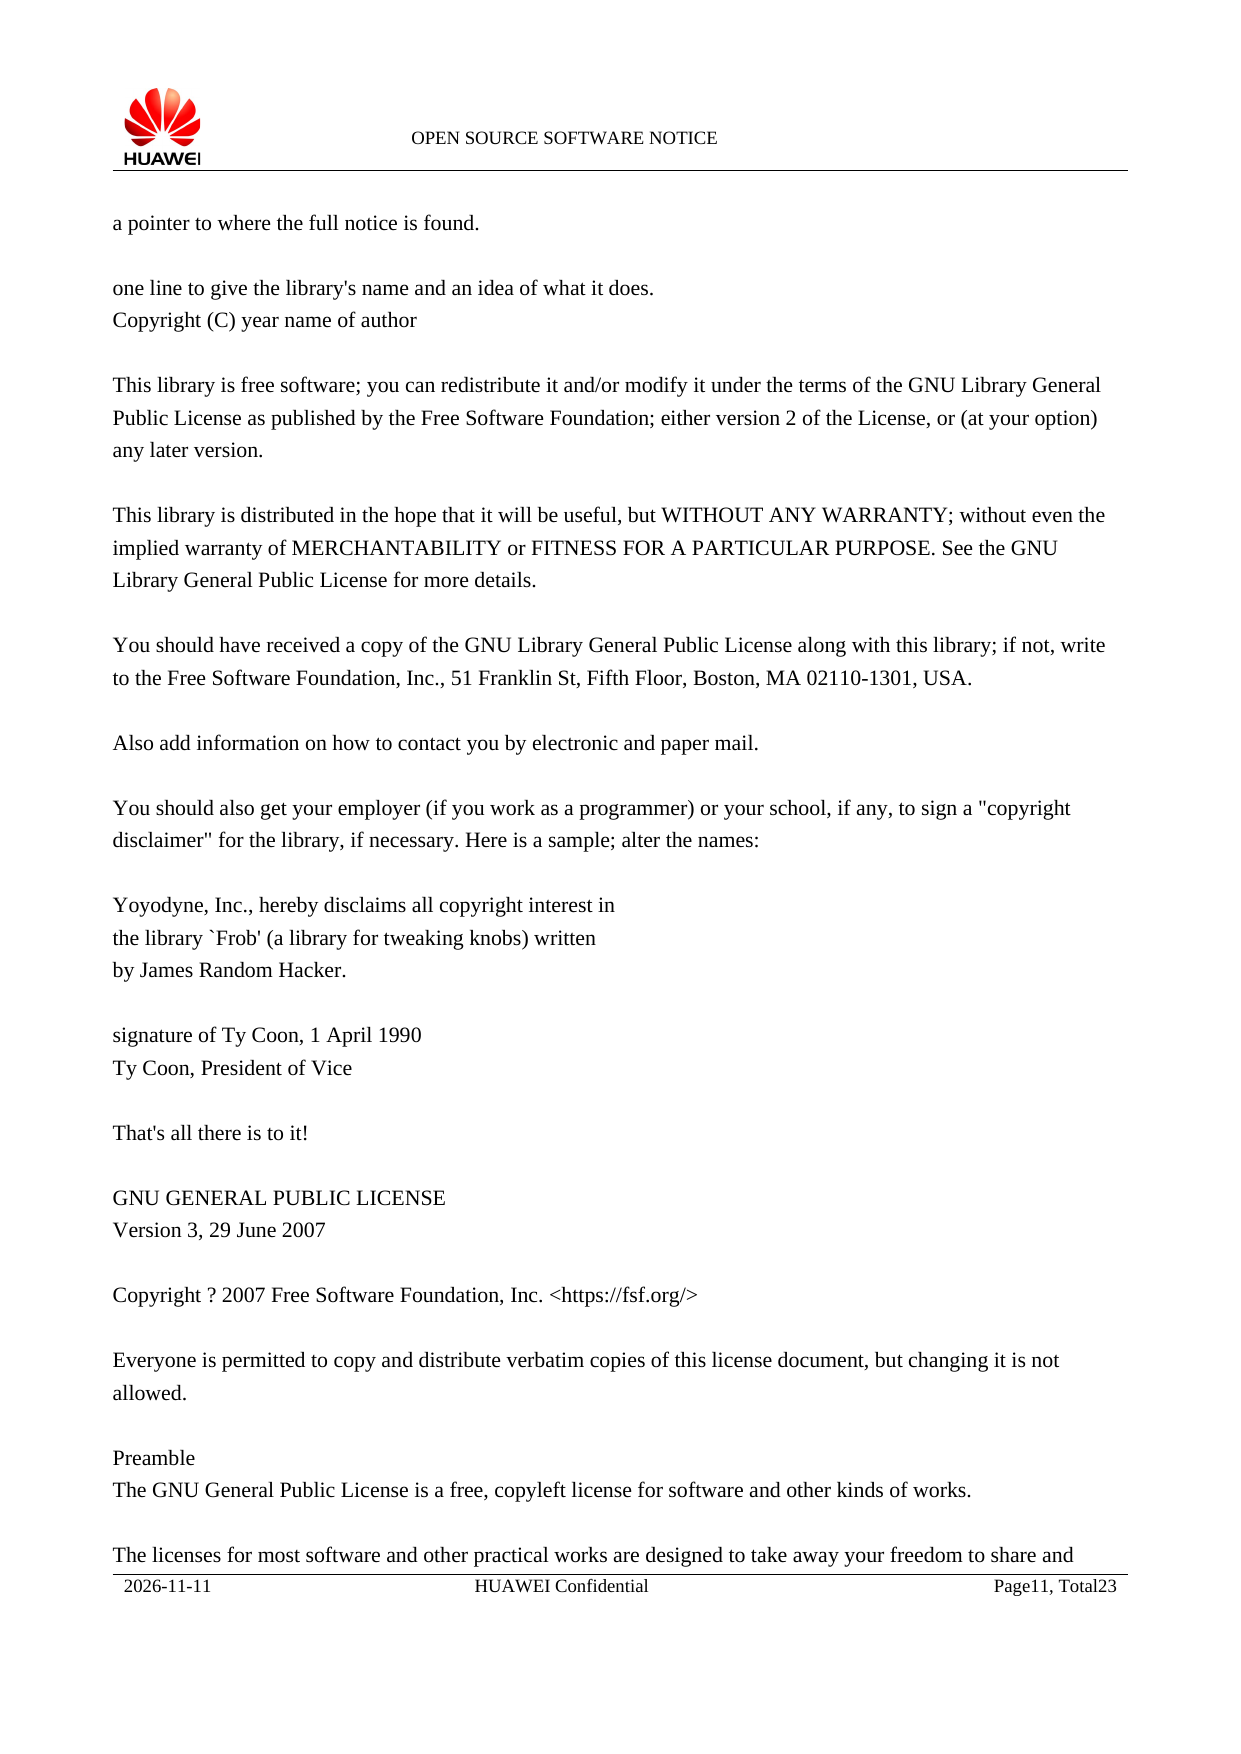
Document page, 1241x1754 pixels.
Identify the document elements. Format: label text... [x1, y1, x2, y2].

picture [124, 88, 201, 165]
